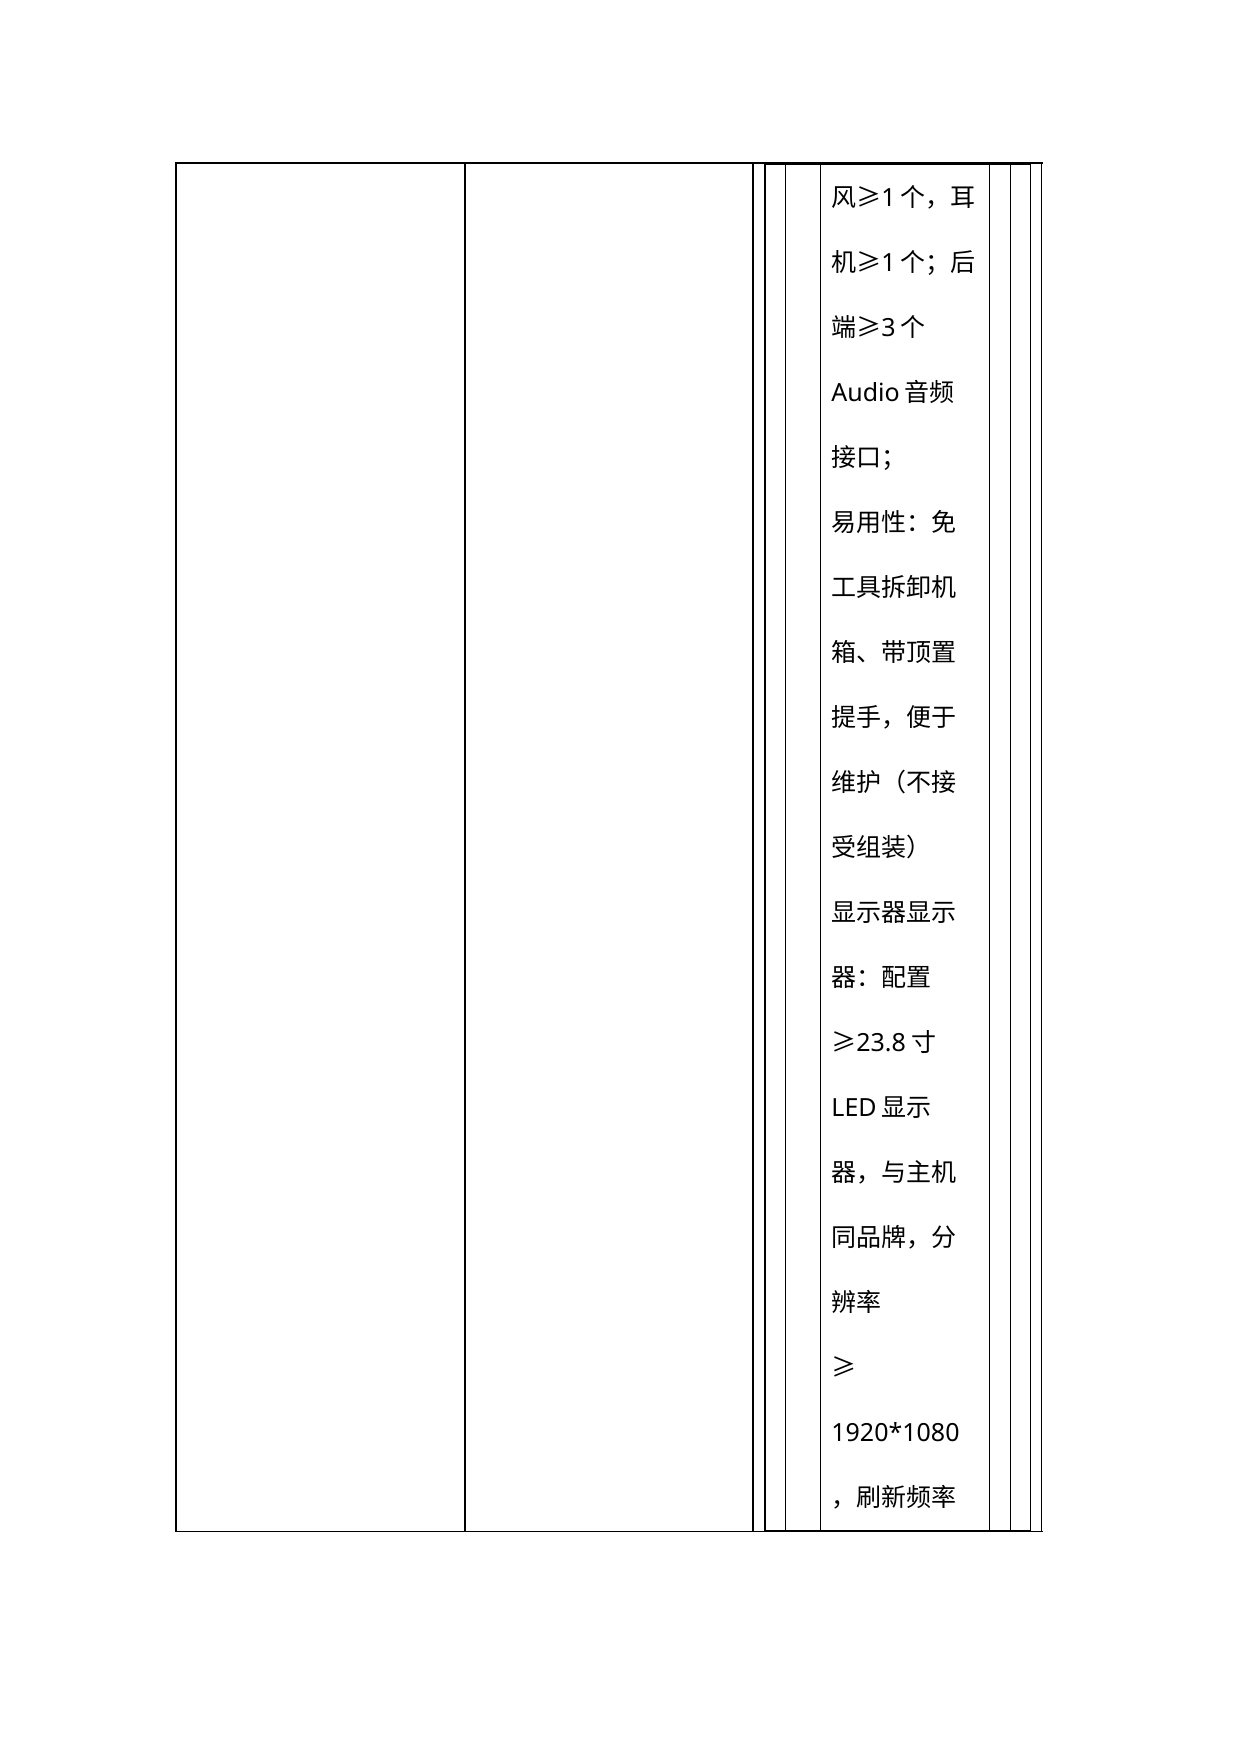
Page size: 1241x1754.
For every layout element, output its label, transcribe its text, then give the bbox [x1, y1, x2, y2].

table_cell [990, 165, 1010, 1530]
table_cell [786, 165, 820, 1530]
table_cell 1 [177, 164, 464, 1531]
table_cell [1031, 164, 1041, 1531]
table_cell [754, 164, 764, 1531]
table_cell [1011, 165, 1030, 1530]
table_cell [766, 165, 785, 1530]
table_cell [466, 164, 752, 1531]
table_cell [821, 165, 989, 1530]
